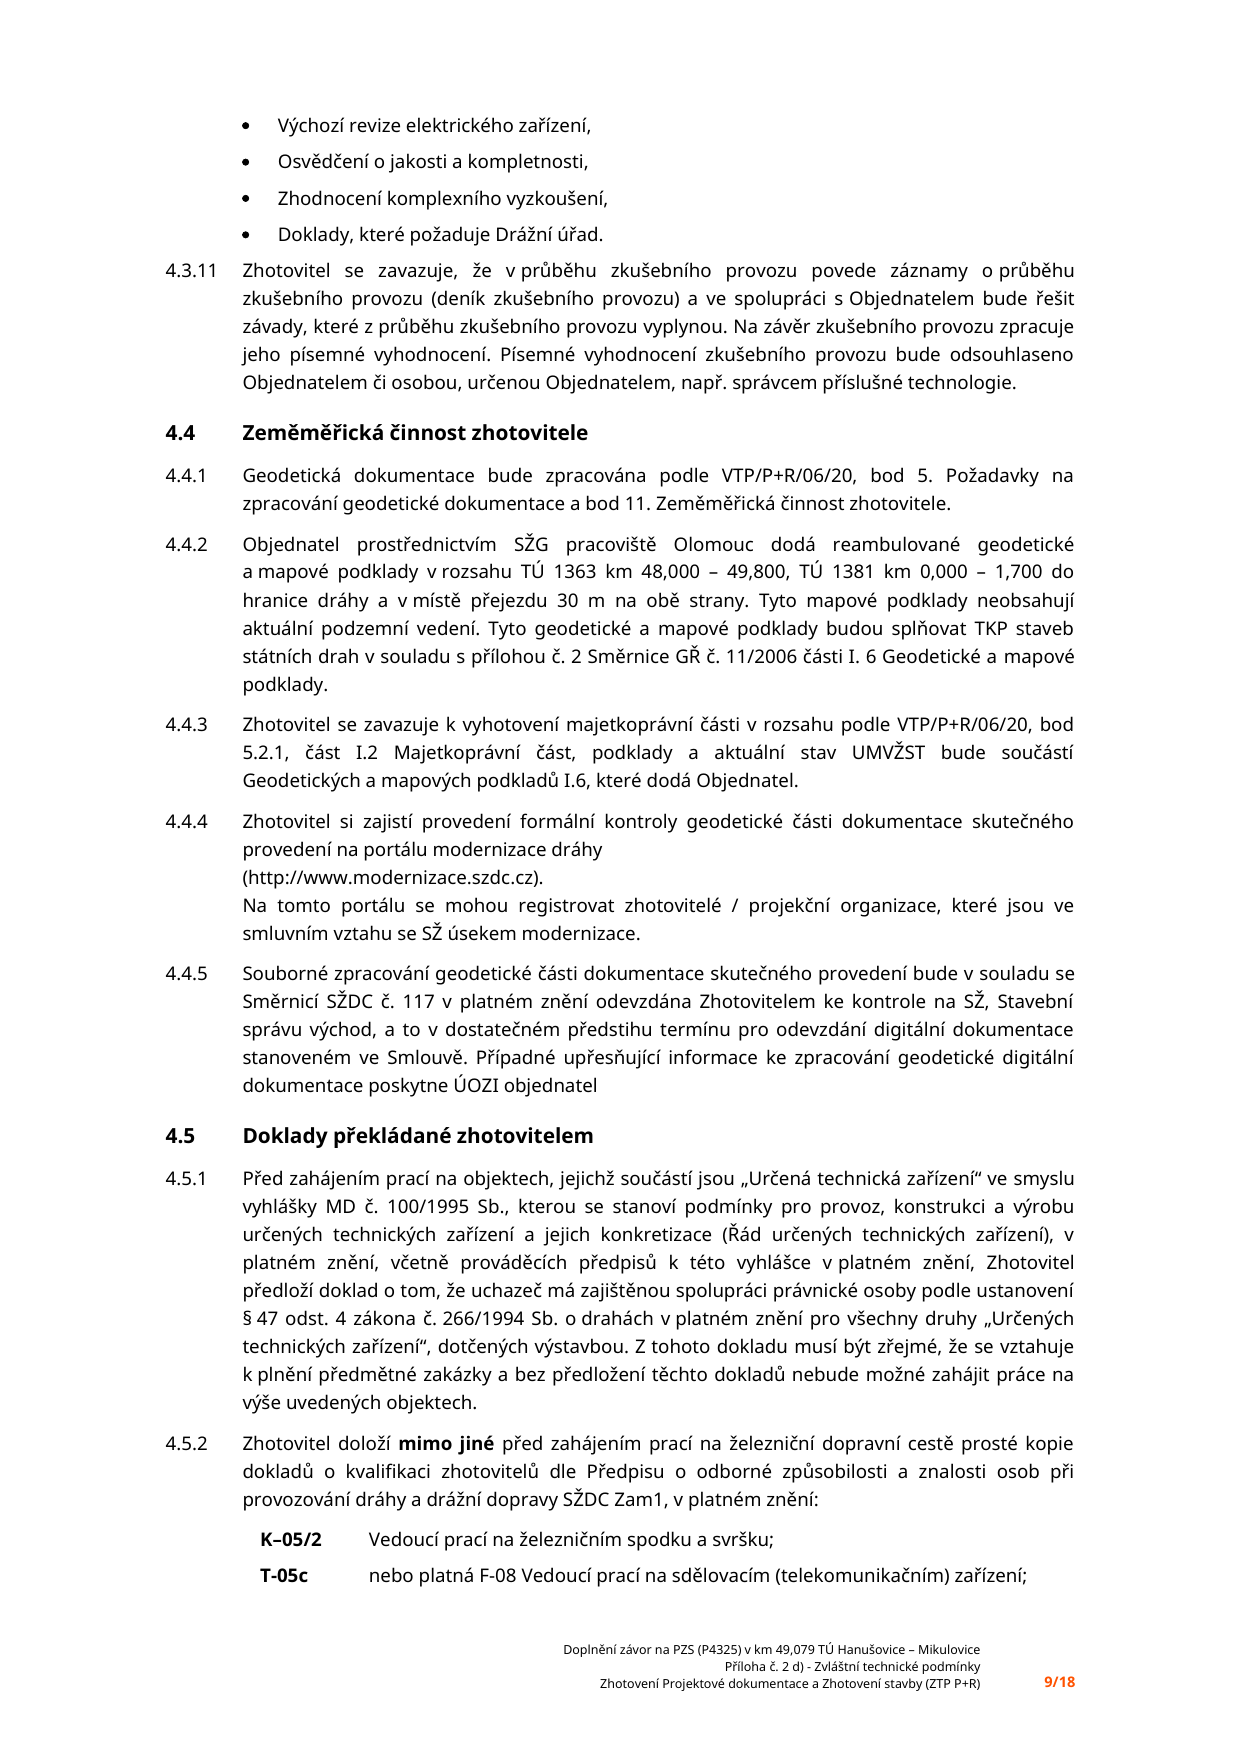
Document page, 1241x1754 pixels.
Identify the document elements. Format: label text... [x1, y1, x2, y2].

table_cell nebo platná F-08 Vedoucí prací na sdělovacím (telekomunikačním) zařízení; [358, 1563, 1086, 1598]
text Doklady překládané zhotovitelem [165, 1122, 1075, 1150]
text Zhotovitel se zavazuje k vyhotovení majetkoprávní části v rozsahu podle VTP/P+R/06/20, bod 5.2.1, část I.2 Majetkoprávní část, podklady a aktuální stav UMVŽST bude součástí Geodetických a mapových podkladů I.6, které dodá Objednatel. [165, 711, 1075, 793]
table_header K–05/2 [249, 1527, 357, 1562]
text Výchozí revize elektrického zařízení, [242, 112, 1075, 138]
text Doklady, které požaduje Drážní úřad. [242, 221, 1075, 247]
text Geodetická dokumentace bude zpracována podle VTP/P+R/06/20, bod 5. Požadavky na zpracování geodetické dokumentace a bod 11. Zeměměřická činnost zhotovitele. [165, 462, 1075, 516]
list (http://www.modernizace.szdc.cz). [242, 864, 1075, 889]
text Zhotovitel se zavazuje, že v průběhu zkušebního provozu povede záznamy o průběhu zkušebního provozu (deník zkušebního provozu) a ve spolupráci s Objednatelem bude řešit závady, které z průběhu zkušebního provozu vyplynou. Na závěr zkušebního provozu zpracuje jeho písemné vyhodnocení. Písemné vyhodnocení zkušebního provozu bude odsouhlaseno Objednatelem či osobou, určenou Objednatelem, např. správcem příslušné technologie. [165, 258, 1075, 395]
table_cell T-05c [249, 1563, 357, 1598]
text Osvědčení o jakosti a kompletnosti, [242, 148, 1075, 174]
text Souborné zpracování geodetické části dokumentace skutečného provedení bude v souladu se Směrnicí SŽDC č. 117 v platném znění odevzdána Zhotovitelem ke kontrole na SŽ, Stavební správu východ, a to v dostatečném předstihu termínu pro odevzdání digitální dokumentace stanoveném ve Smlouvě. Případné upřesňující informace ke zpracování geodetické digitální dokumentace poskytne ÚOZI objednatel [165, 961, 1075, 1098]
text Zhotovitel doloží mimo jiné před zahájením prací na železniční dopravní cestě prosté kopie dokladů o kvalifikaci zhotovitelů dle Předpisu o odborné způsobilosti a znalosti osob při provozování dráhy a drážní dopravy SŽDC Zam1, v platném znění: [165, 1430, 1075, 1512]
list Na tomto portálu se mohou registrovat zhotovitelé / projekční organizace, které jsou ve smluvním vztahu se SŽ úsekem modernizace. [242, 892, 1075, 946]
text Zeměměřická činnost zhotovitele [165, 418, 1075, 447]
table_header Vedoucí prací na železničním spodku a svršku; [358, 1527, 1086, 1562]
text Zhodnocení komplexního vyzkoušení, [242, 185, 1075, 210]
text Objednatel prostřednictvím SŽG pracoviště Olomouc dodá reambulované geodetické a mapové podklady v rozsahu TÚ 1363 km 48,000 – 49,800, TÚ 1381 km 0,000 – 1,700 do hranice dráhy a v místě přejezdu 30 m na obě strany. Tyto mapové podklady neobsahují aktuální podzemní vedení. Tyto geodetické a mapové podklady budou splňovat TKP staveb státních drah v souladu s přílohou č. 2 Směrnice GŘ č. 11/2006 části I. 6 Geodetické a mapové podklady. [165, 531, 1075, 696]
text Před zahájením prací na objektech, jejichž součástí jsou „Určená technická zařízení“ ve smyslu vyhlášky MD č. 100/1995 Sb., kterou se stanoví podmínky pro provoz, konstrukci a výrobu určených technických zařízení a jejich konkretizace (Řád určených technických zařízení), v platném znění, včetně prováděcích předpisů k této vyhlášce v platném znění, Zhotovitel předloží doklad o tom, že uchazeč má zajištěnou spolupráci právnické osoby podle ustanovení § 47 odst. 4 zákona č. 266/1994 Sb. o drahách v platném znění pro všechny druhy „Určených technických zařízení“, dotčených výstavbou. Z tohoto dokladu musí být zřejmé, že se vztahuje k plnění předmětné zakázky a bez předložení těchto dokladů nebude možné zahájit práce na výše uvedených objektech. [165, 1165, 1075, 1415]
text Zhotovitel si zajistí provedení formální kontroly geodetické části dokumentace skutečného provedení na portálu modernizace dráhy [165, 808, 1075, 862]
